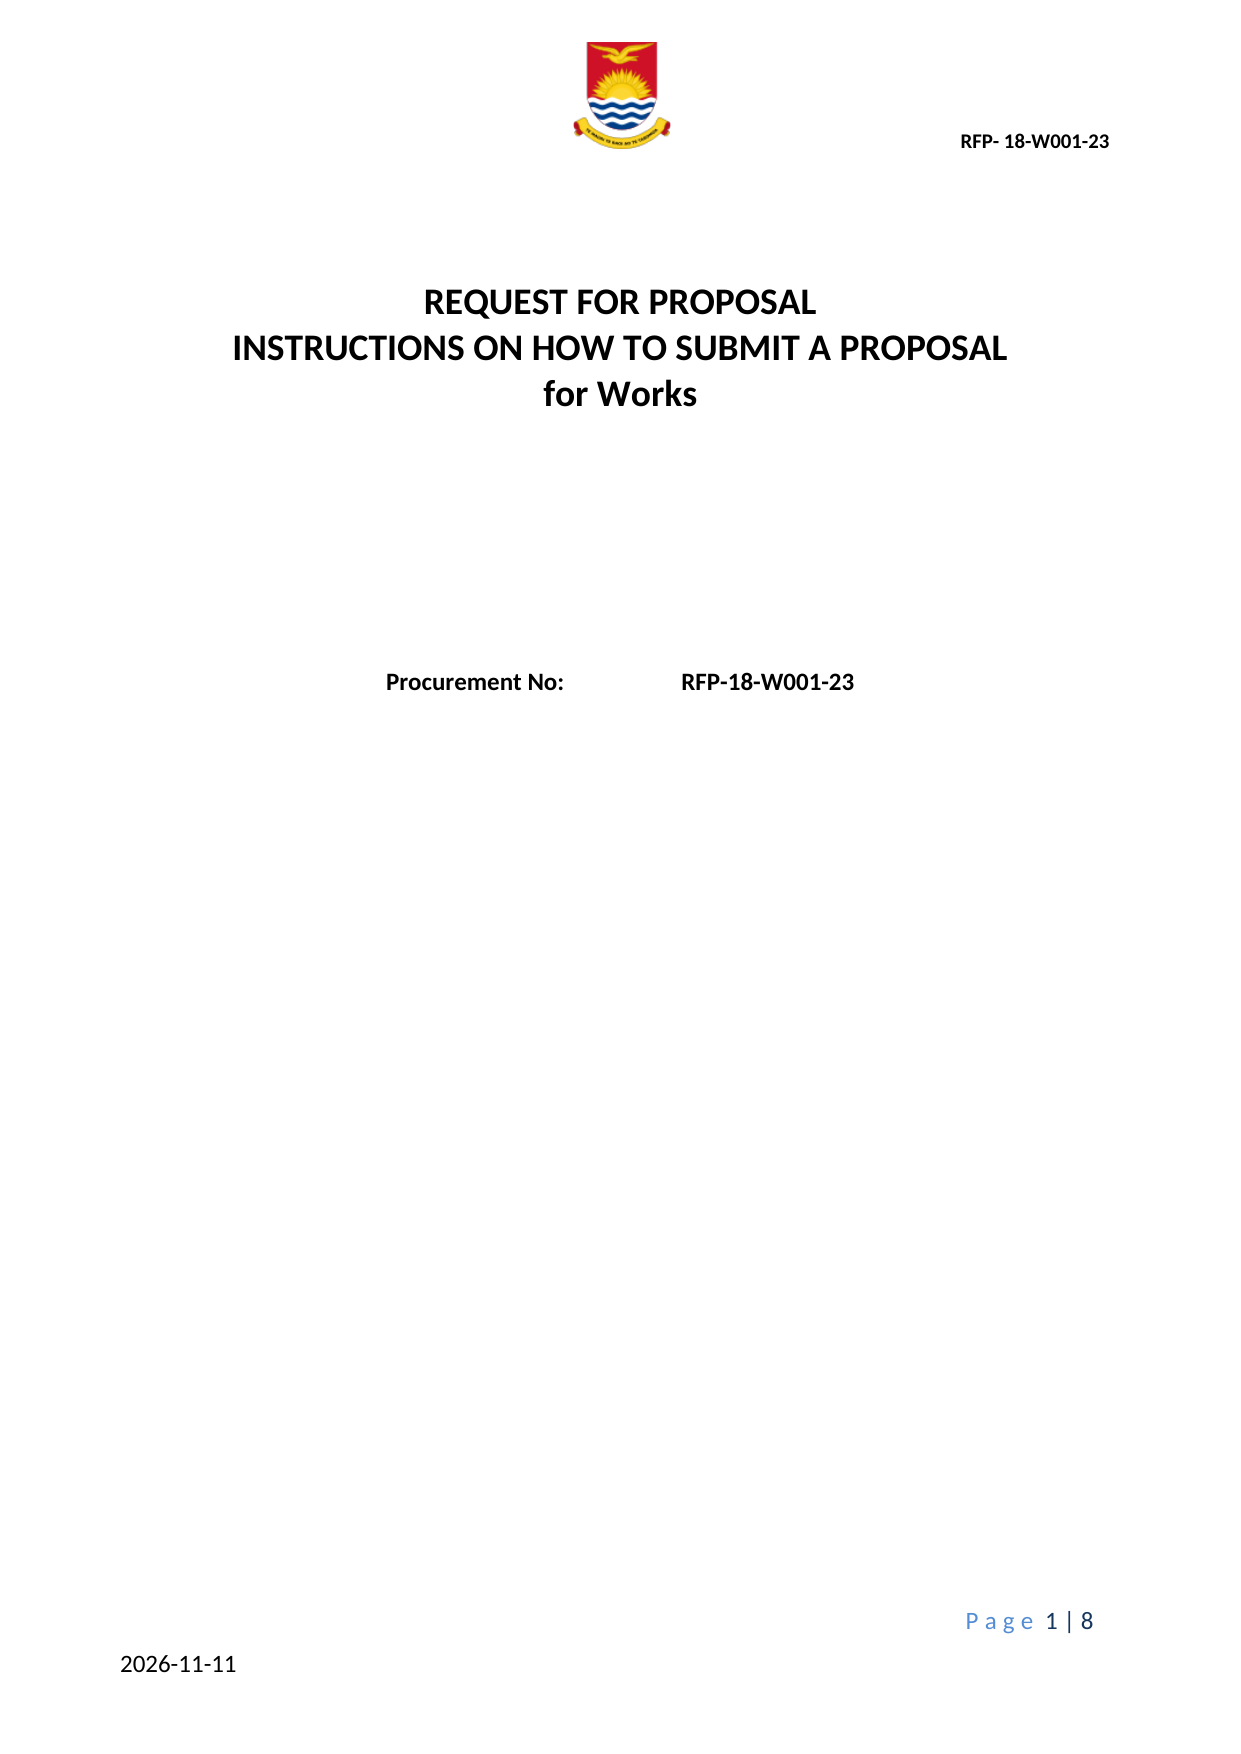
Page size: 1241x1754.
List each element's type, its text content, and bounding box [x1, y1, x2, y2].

text REQUEST FOR PROPOSAL INSTRUCTIONS ON HOW TO SUBMIT A PROPOSAL for Works [120, 278, 1120, 416]
text Procurement No: RFP-18-W001-23 [120, 666, 1120, 696]
picture [573, 42, 671, 149]
